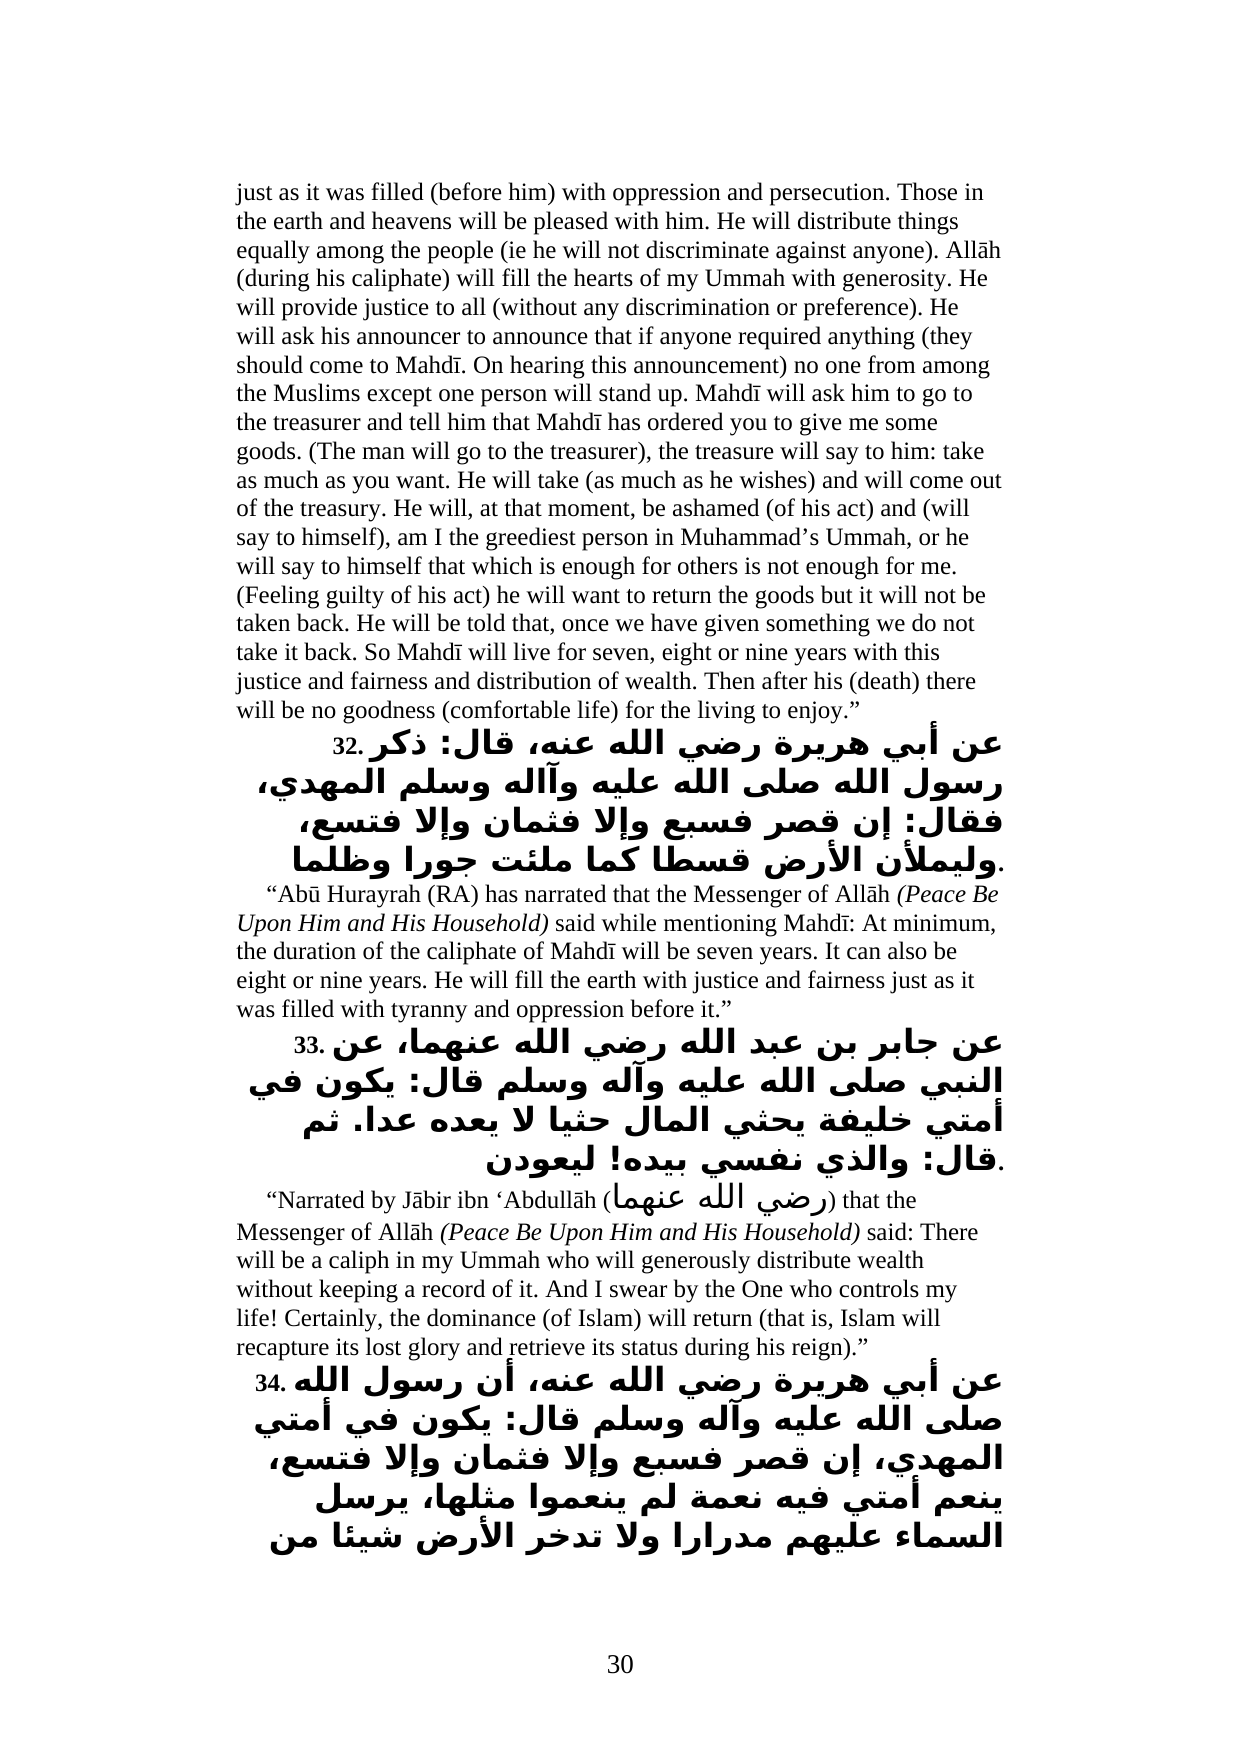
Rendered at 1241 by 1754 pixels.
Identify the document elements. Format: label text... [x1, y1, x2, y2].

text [236, 177, 1004, 407]
text “Abū Hurayrah (RA) has narrated that the Messenger of Allāh (Peace Be Upon Him and His Household) said while mentioning Mahdī: At minimum, the duration of the caliphate of Mahdī will be seven years. It can also be eight or nine years. He will fill the earth with justice and fairness just as it was filled with tyranny and oppression before it.” [236, 879, 1004, 1023]
text 32. عن أبي هريرة رضي الله عنه، قال: ذكر رسول الله صلى الله عليه وآاله وسلم المهدي، فقال: إن قصر فسبع وإلا فثمان وإلا فتسع، وليملأن الأرض قسطا كما ملئت جورا وظلما. [236, 723, 1004, 879]
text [236, 1361, 1004, 1555]
text the treasurer and tell him that Mahdī has ordered you to give me some goods. (The man will go to the treasurer), the treasure will say to him: take as much as you want. He will take (as much as he wishes) and will come out of the treasury. He will, at that moment, be ashamed (of his act) and (will say to himself), am I the greediest person in Muhammad’s Ummah, or he will say to himself that which is enough for others is not enough for me. (Feeling guilty of his act) he will want to return the goods but it will not be taken back. He will be told that, once we have given something we do not take it back. So Mahdī will live for seven, eight or nine years with this justice and fairness and distribution of wealth. Then after his (death) there will be no goodness (comfortable life) for the living to enjoy.” [236, 407, 1004, 723]
text “Narrated by Jābir ibn ‘Abdullāh (رضي الله عنهما) that the Messenger of Allāh (Peace Be Upon Him and His Household) said: There will be a caliph in my Ummah who will generously distribute wealth without keeping a record of it. And I swear by the One who controls my life! Certainly, the dominance (of Islam) will return (that is, Islam will recapture its lost glory and retrieve its status during his reign).” [236, 1178, 1004, 1361]
text 33. عن جابر بن عبد الله رضي الله عنهما، عن النبي صلى الله عليه وآله وسلم قال: يكون في أمتي خليفة يحثي المال حثيا لا يعده عدا. ثم قال: والذي نفسي بيده! ليعودن. [236, 1023, 1004, 1178]
